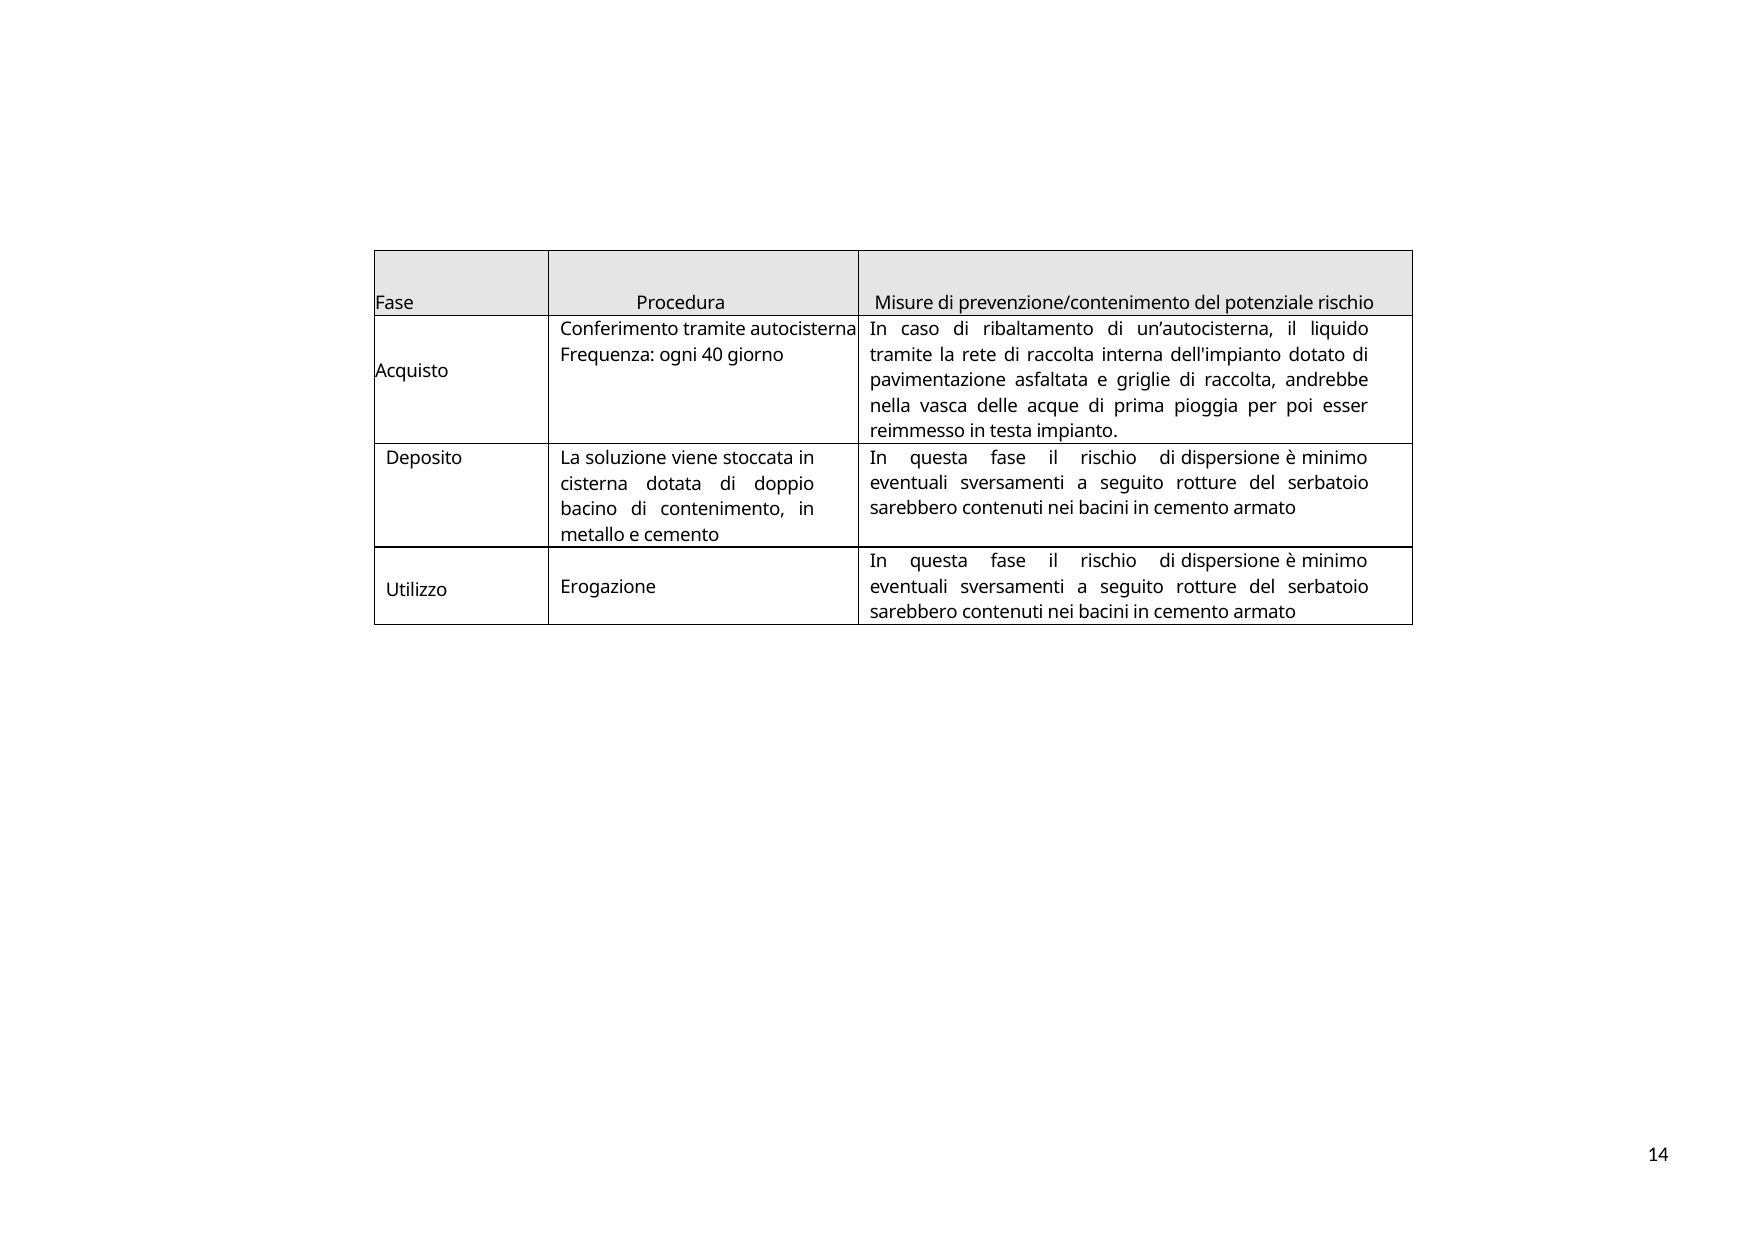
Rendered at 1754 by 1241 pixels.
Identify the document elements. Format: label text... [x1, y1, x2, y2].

table_cell In questa fase il rischio di dispersione è minimo eventuali sversamenti a seguito rotture del serbatoio sarebbero contenuti nei bacini in cemento armato [859, 548, 1412, 624]
table_header Procedura [549, 251, 858, 315]
table_cell Utilizzo [375, 548, 548, 624]
table_cell Erogazione [549, 548, 858, 624]
table_header Fase [375, 251, 548, 315]
table_cell Acquisto [375, 316, 548, 443]
table_cell In questa fase il rischio di dispersione è minimo eventuali sversamenti a seguito rotture del serbatoio sarebbero contenuti nei bacini in cemento armato [859, 444, 1412, 546]
table_cell La soluzione viene stoccata in cisterna dotata di doppio bacino di contenimento, in metallo e cemento [549, 444, 858, 546]
table_cell Deposito [375, 444, 548, 546]
table_header Misure di prevenzione/contenimento del potenziale rischio [859, 251, 1412, 315]
table_cell Conferimento tramite autocisterna Frequenza: ogni 40 giorno [549, 316, 858, 443]
table_cell In caso di ribaltamento di un’autocisterna, il liquido tramite la rete di raccolta interna dell'impianto dotato di pavimentazione asfaltata e griglie di raccolta, andrebbe nella vasca delle acque di prima pioggia per poi esser reimmesso in testa impianto. [859, 316, 1412, 443]
